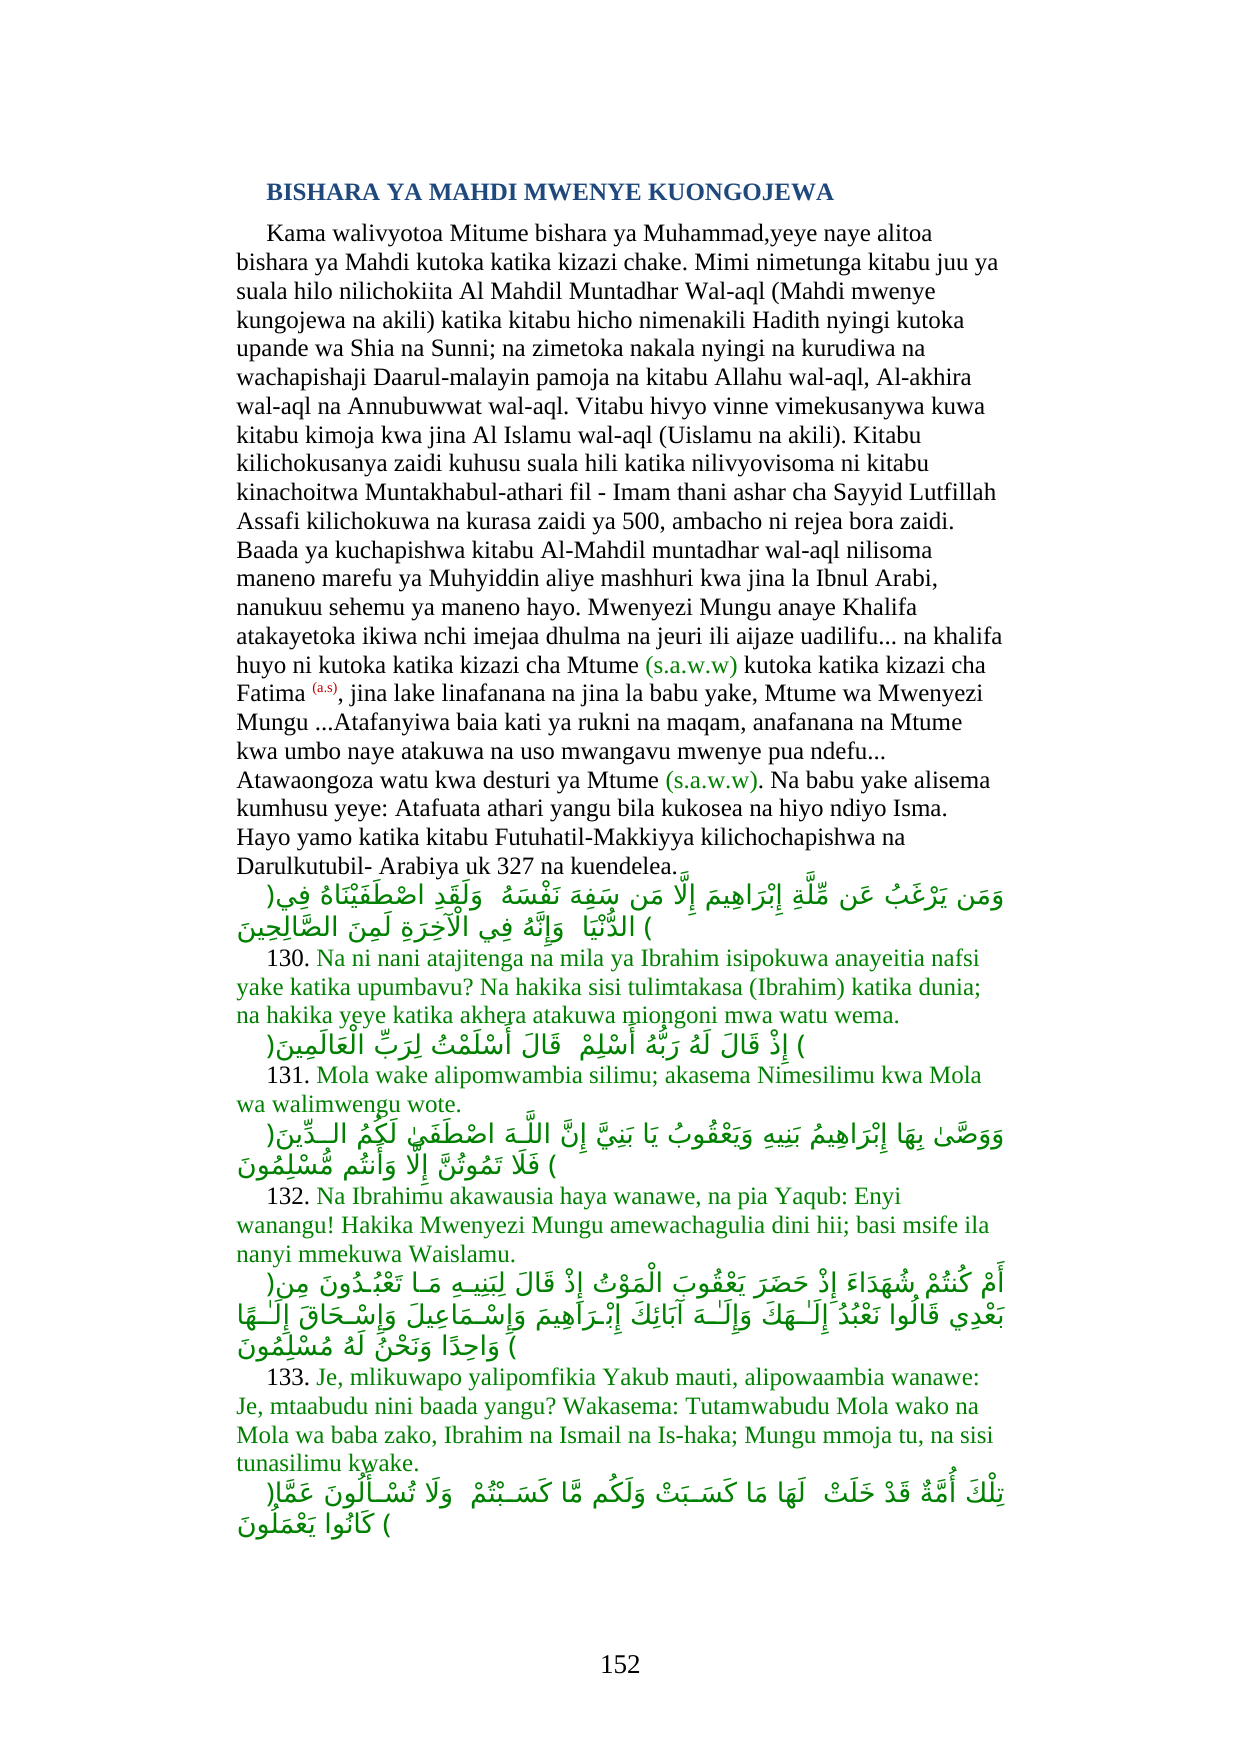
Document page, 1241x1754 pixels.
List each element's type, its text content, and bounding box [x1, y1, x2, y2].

text ﴿إِذْ قَالَ لَهُ رَبُّهُ أَسْلِمْ قَالَ أَسْلَمْتُ لِرَبِّ الْعَالَمِينَ ﴾ [236, 1029, 1004, 1061]
text ﴿تِلْكَ أُمَّةٌ قَدْ خَلَتْ لَهَا مَا كَسَبَتْ وَلَكُم مَّا كَسَبْتُمْ وَلَا تُسْأَلُونَ عَمَّا كَانُوا يَعْمَلُونَ ﴾ [236, 1477, 1004, 1540]
text ﴿وَمَن يَرْغَبُ عَن مِّلَّةِ إِبْرَاهِيمَ إِلَّا مَن سَفِهَ نَفْسَهُ وَلَقَدِ اصْطَفَيْنَاهُ فِي الدُّنْيَا وَإِنَّهُ فِي الْآخِرَةِ لَمِنَ الصَّالِحِينَ ﴾ [236, 880, 1004, 943]
text 133. Je, mlikuwapo yalipomfikia Yakub mauti, alipowaambia wanawe: Je, mtaabudu nini baada yangu? Wakasema: Tutamwabudu Mola wako na Mola wa baba zako, Ibrahim na Ismail na Is-haka; Mungu mmoja tu, na sisi tunasilimu kwake. [236, 1362, 1004, 1477]
text Kama walivyotoa Mitume bishara ya Muhammad,yeye naye alitoa bishara ya Mahdi kutoka katika kizazi chake. Mimi nimetunga kitabu juu ya suala hilo nilichokiita Al Mahdil Muntadhar Wal-aql (Mahdi mwenye kungojewa na akili) katika kitabu hicho nimenakili Hadith nyingi kutoka upande wa Shia na Sunni; na zimetoka nakala nyingi na kurudiwa na wachapishaji Daarul-malayin pamoja na kitabu Allahu wal-aql, Al-akhira wal-aql na Annubuwwat wal-aql. Vitabu hivyo vinne vimekusanywa kuwa kitabu kimoja kwa jina Al Islamu wal-aql (Uislamu na akili). Kitabu kilichokusanya zaidi kuhusu suala hili katika nilivyovisoma ni kitabu kinachoitwa Muntakhabul-athari fil - Imam thani ashar cha Sayyid Lutfillah Assafi kilichokuwa na kurasa zaidi ya 500, ambacho ni rejea bora zaidi. Baada ya kuchapishwa kitabu Al-Mahdil muntadhar wal-aql nilisoma maneno marefu ya Muhyiddin aliye mashhuri kwa jina la Ibnul Arabi, nanukuu sehemu ya maneno hayo. Mwenyezi Mungu anaye Khalifa atakayetoka ikiwa nchi imejaa dhulma na jeuri ili aijaze uadilifu... na khalifa huyo ni kutoka katika kizazi cha Mtume (s.a.w.w) kutoka katika kizazi cha Fatima (a.s), jina lake linafanana na jina la babu yake, Mtume wa Mwenyezi Mungu ...Atafanyiwa baia kati ya rukni na maqam, anafanana na Mtume kwa umbo naye atakuwa na uso mwangavu mwenye pua ndefu... Atawaongoza watu kwa desturi ya Mtume (s.a.w.w). Na babu yake alisema kumhusu yeye: Atafuata athari yangu bila kukosea na hiyo ndiyo Isma. Hayo yamo katika kitabu Futuhatil-Makkiyya kilichochapishwa na Darulkutubil- Arabiya uk 327 na kuendelea. [236, 218, 1004, 880]
text 132. Na Ibrahimu akawausia haya wanawe, na pia Yaqub: Enyi wanangu! Hakika Mwenyezi Mungu amewachagulia dini hii; basi msife ila nanyi mmekuwa Waislamu. [236, 1181, 1004, 1267]
text ﴿أَمْ كُنتُمْ شُهَدَاءَ إِذْ حَضَرَ يَعْقُوبَ الْمَوْتُ إِذْ قَالَ لِبَنِيهِ مَا تَعْبُدُونَ مِن بَعْدِي قَالُوا نَعْبُدُ إِلَـٰهَكَ وَإِلَـٰهَ آبَائِكَ إِبْرَاهِيمَ وَإِسْمَاعِيلَ وَإِسْحَاقَ إِلَـٰهًا وَاحِدًا وَنَحْنُ لَهُ مُسْلِمُونَ ﴾ [236, 1267, 1004, 1362]
subtitle BISHARA YA MAHDI MWENYE KUONGOJEWA [236, 177, 1004, 206]
text ﴿وَوَصَّىٰ بِهَا إِبْرَاهِيمُ بَنِيهِ وَيَعْقُوبُ يَا بَنِيَّ إِنَّ اللَّـهَ اصْطَفَىٰ لَكُمُ الدِّينَ فَلَا تَمُوتُنَّ إِلَّا وَأَنتُم مُّسْلِمُونَ ﴾ [236, 1118, 1004, 1181]
text 131. Mola wake alipomwambia silimu; akasema Nimesilimu kwa Mola wa walimwengu wote. [236, 1061, 1004, 1118]
text 130. Na ni nani atajitenga na mila ya Ibrahim isipokuwa anayeitia nafsi yake katika upumbavu? Na hakika sisi tulimtakasa (Ibrahim) katika dunia; na hakika yeye katika akhera atakuwa miongoni mwa watu wema. [236, 943, 1004, 1029]
